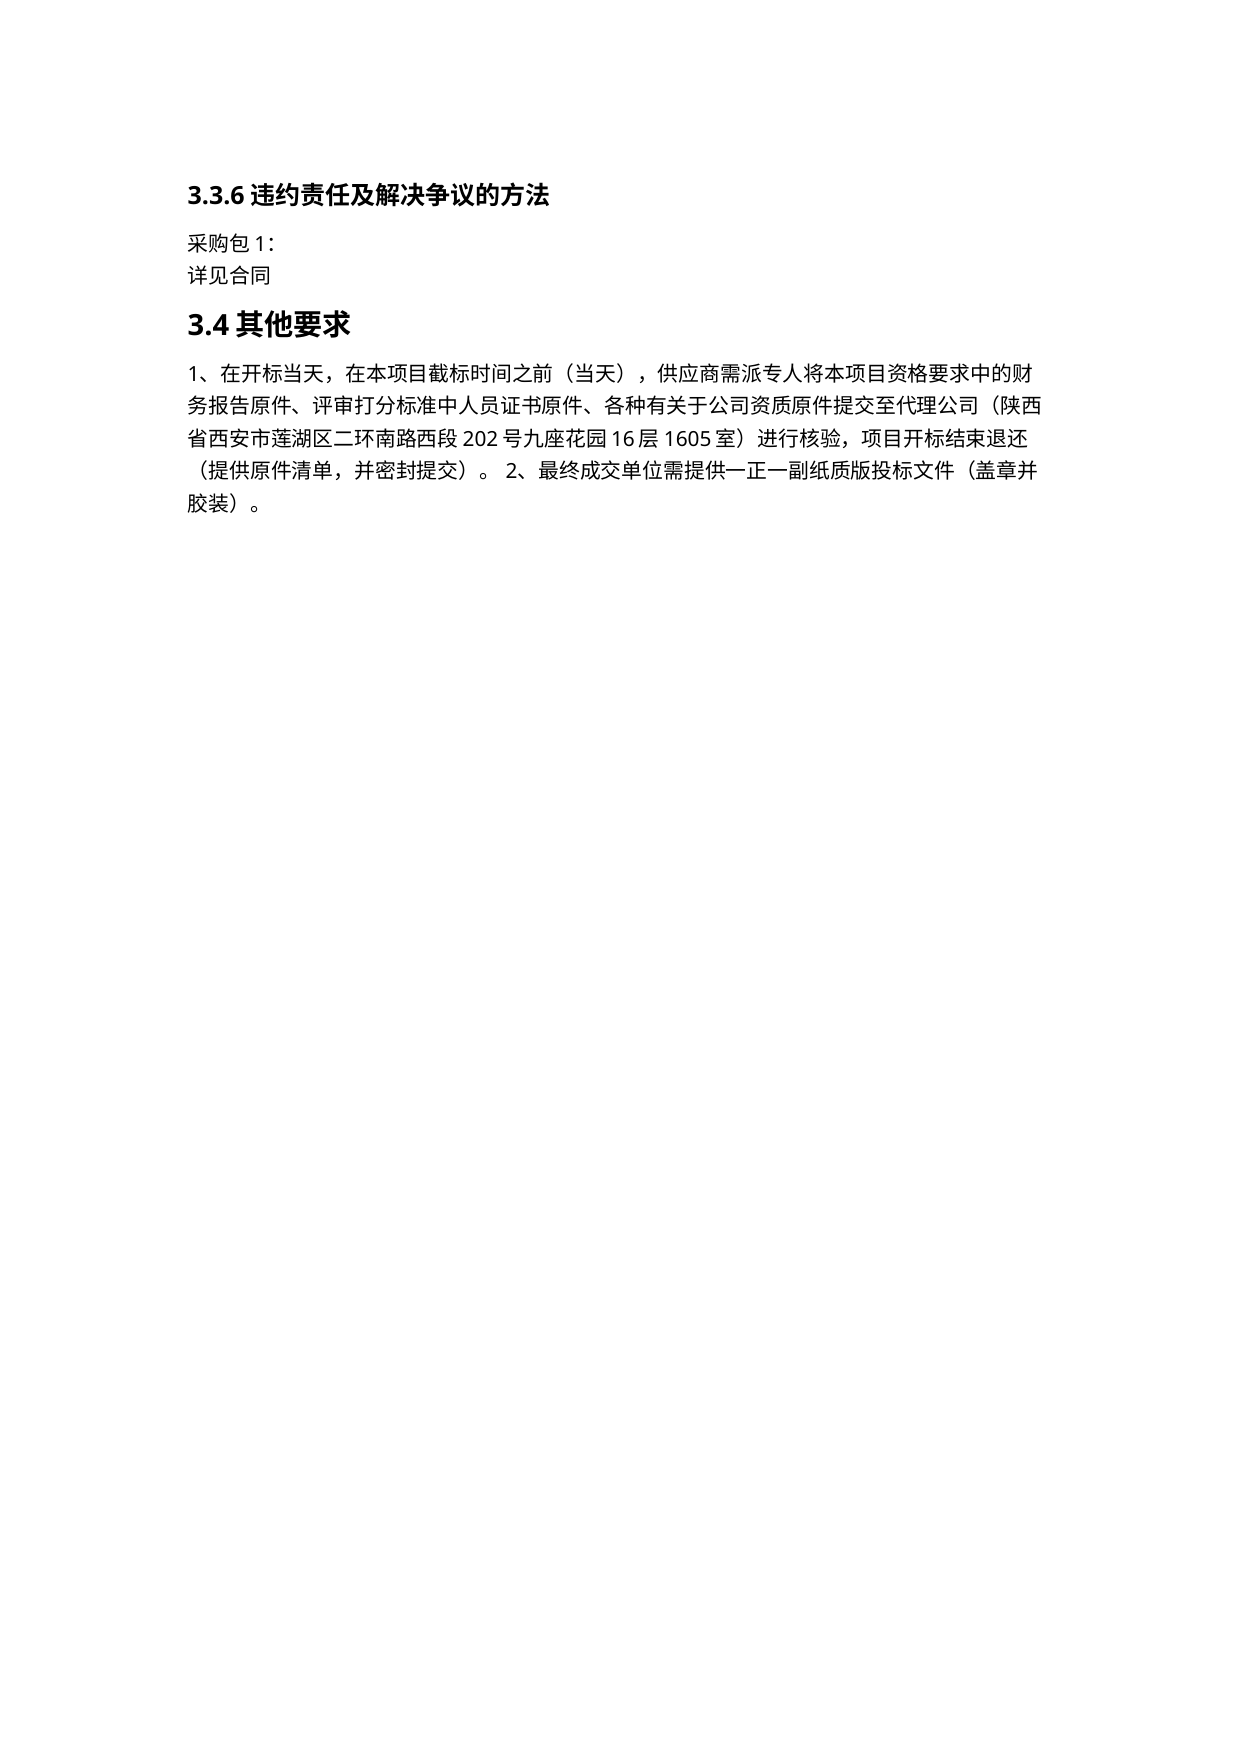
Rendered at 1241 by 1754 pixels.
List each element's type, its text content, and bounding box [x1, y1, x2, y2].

text 3.3.6违约责任及解决争议的方法 [187, 162, 1053, 227]
text 采购包1： [187, 227, 1053, 259]
text 1、在开标当天，在本项目截标时间之前（当天），供应商需派专人将本项目资格要求中的财务报告原件、评审打分标准中人员证书原件、各种有关于公司资质原件提交至代理公司（陕西省西安市莲湖区二环南路西段202号九座花园16层1605室）进行核验，项目开标结束退还（提供原件清单，并密封提交）。 2、最终成交单位需提供一正一副纸质版投标文件（盖章并胶装）。 [187, 357, 1053, 519]
text 3.4其他要求 [187, 292, 1053, 357]
text 详见合同 [187, 259, 1053, 292]
